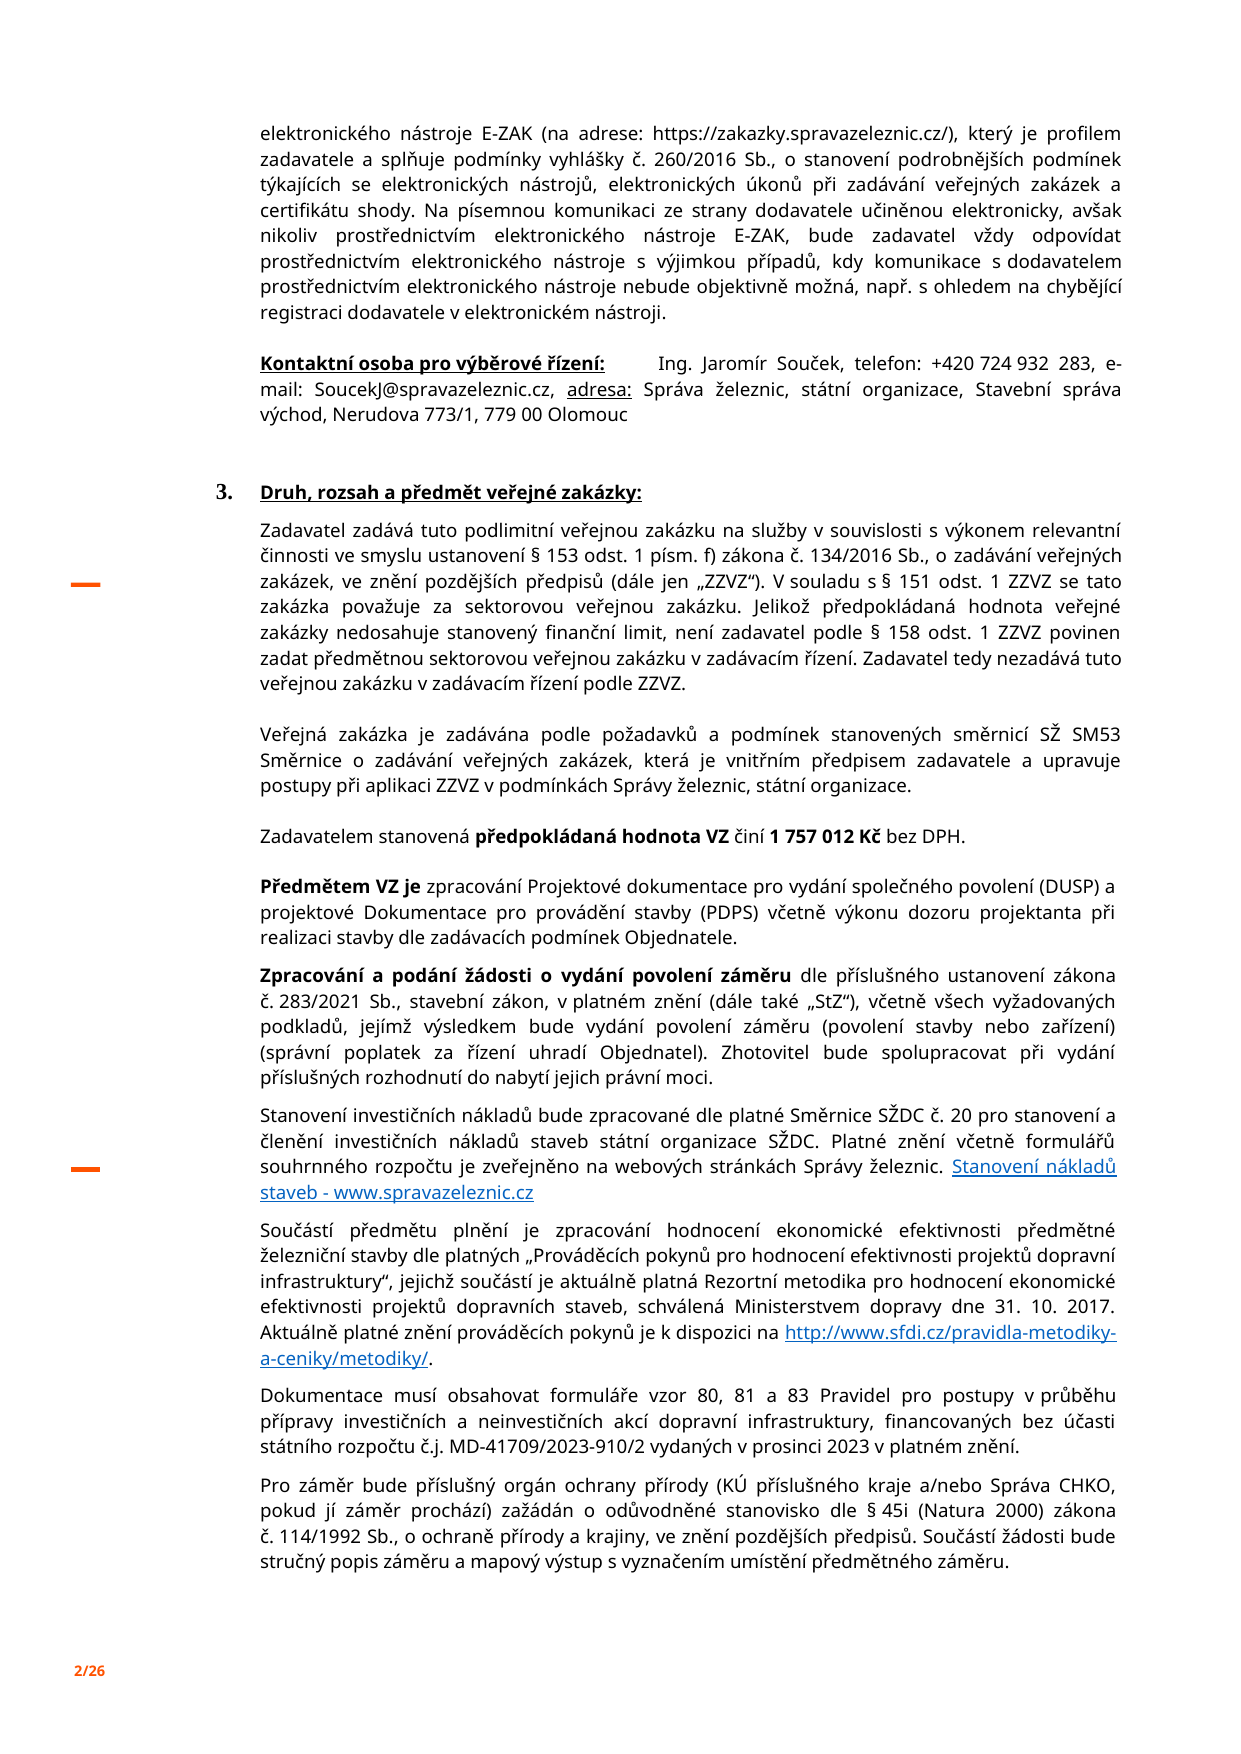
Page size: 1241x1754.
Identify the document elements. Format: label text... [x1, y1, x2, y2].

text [260, 121, 1122, 325]
text Dokumentace musí obsahovat formuláře vzor 80, 81 a 83 Pravidel pro postupy v průběhu přípravy investičních a neinvestičních akcí dopravní infrastruktury, financovaných bez účasti státního rozpočtu č.j. MD-41709/2023-910/2 vydaných v prosinci 2023 v platném znění. [260, 1383, 1116, 1459]
text Zadavatelem stanovená předpokládaná hodnota VZ činí 1 757 012 Kč bez DPH. [260, 823, 1122, 848]
text Zpracování a podání žádosti o vydání povolení záměru dle příslušného ustanovení zákona č. 283/2021 Sb., stavební zákon, v platném znění (dále také „StZ“), včetně všech vyžadovaných podkladů, jejímž výsledkem bude vydání povolení záměru (povolení stavby nebo zařízení) (správní poplatek za řízení uhradí Objednatel). Zhotovitel bude spolupracovat při vydání příslušných rozhodnutí do nabytí jejich právní moci. [260, 962, 1116, 1090]
text Součástí předmětu plnění je zpracování hodnocení ekonomické efektivnosti předmětné železniční stavby dle platných „Prováděcích pokynů pro hodnocení efektivnosti projektů dopravní infrastruktury“, jejichž součástí je aktuálně platná Rezortní metodika pro hodnocení ekonomické efektivnosti projektů dopravních staveb, schválená Ministerstvem dopravy dne 31. 10. 2017. Aktuálně platné znění prováděcích pokynů je k dispozici na http://www.sfdi.cz/pravidla-metodiky-a-ceniky/metodiky/. [260, 1217, 1116, 1370]
text Veřejná zakázka je zadávána podle požadavků a podmínek stanovených směrnicí SŽ SM53 Směrnice o zadávání veřejných zakázek, která je vnitřním předpisem zadavatele a upravuje postupy při aplikaci ZZVZ v podmínkách Správy železnic, státní organizace. [260, 721, 1122, 798]
text Pro záměr bude příslušný orgán ochrany přírody (KÚ příslušného kraje a/nebo Správa CHKO, pokud jí záměr prochází) zažádán o odůvodněné stanovisko dle § 45i (Natura 2000) zákona č. 114/1992 Sb., o ochraně přírody a krajiny, ve znění pozdějších předpisů. Součástí žádosti bude stručný popis záměru a mapový výstup s vyznačením umístění předmětného záměru. [260, 1472, 1116, 1574]
text Kontaktní osoba pro výběrové řízení: Ing. Jaromír Souček, telefon: +420 724 932 283, e-mail: SoucekJ@spravazeleznic.cz, adresa: Správa železnic, státní organizace, Stavební správa východ, Nerudova 773/1, 779 00 Olomouc [260, 350, 1122, 427]
text Stanovení investičních nákladů bude zpracované dle platné Směrnice SŽDC č. 20 pro stanovení a členění investičních nákladů staveb státní organizace SŽDC. Platné znění včetně formulářů souhrnného rozpočtu je zveřejněno na webových stránkách Správy železnic. Stanovení nákladů staveb - www.spravazeleznic.cz [260, 1103, 1116, 1205]
list Druh, rozsah a předmět veřejné zakázky: [216, 478, 1122, 505]
text Zadavatel zadává tuto podlimitní veřejnou zakázku na služby v souvislosti s výkonem relevantní činnosti ve smyslu ustanovení § 153 odst. 1 písm. f) zákona č. 134/2016 Sb., o zadávání veřejných zakázek, ve znění pozdějších předpisů (dále jen „ZZVZ“). V souladu s § 151 odst. 1 ZZVZ se tato zakázka považuje za sektorovou veřejnou zakázku. Jelikož předpokládaná hodnota veřejné zakázky nedosahuje stanovený finanční limit, není zadavatel podle § 158 odst. 1 ZZVZ povinen zadat předmětnou sektorovou veřejnou zakázku v zadávacím řízení. Zadavatel tedy nezadává tuto veřejnou zakázku v zadávacím řízení podle ZZVZ. [260, 517, 1122, 696]
text Předmětem VZ je zpracování Projektové dokumentace pro vydání společného povolení (DUSP) a projektové Dokumentace pro provádění stavby (PDPS) včetně výkonu dozoru projektanta při realizaci stavby dle zadávacích podmínek Objednatele. [260, 873, 1116, 950]
